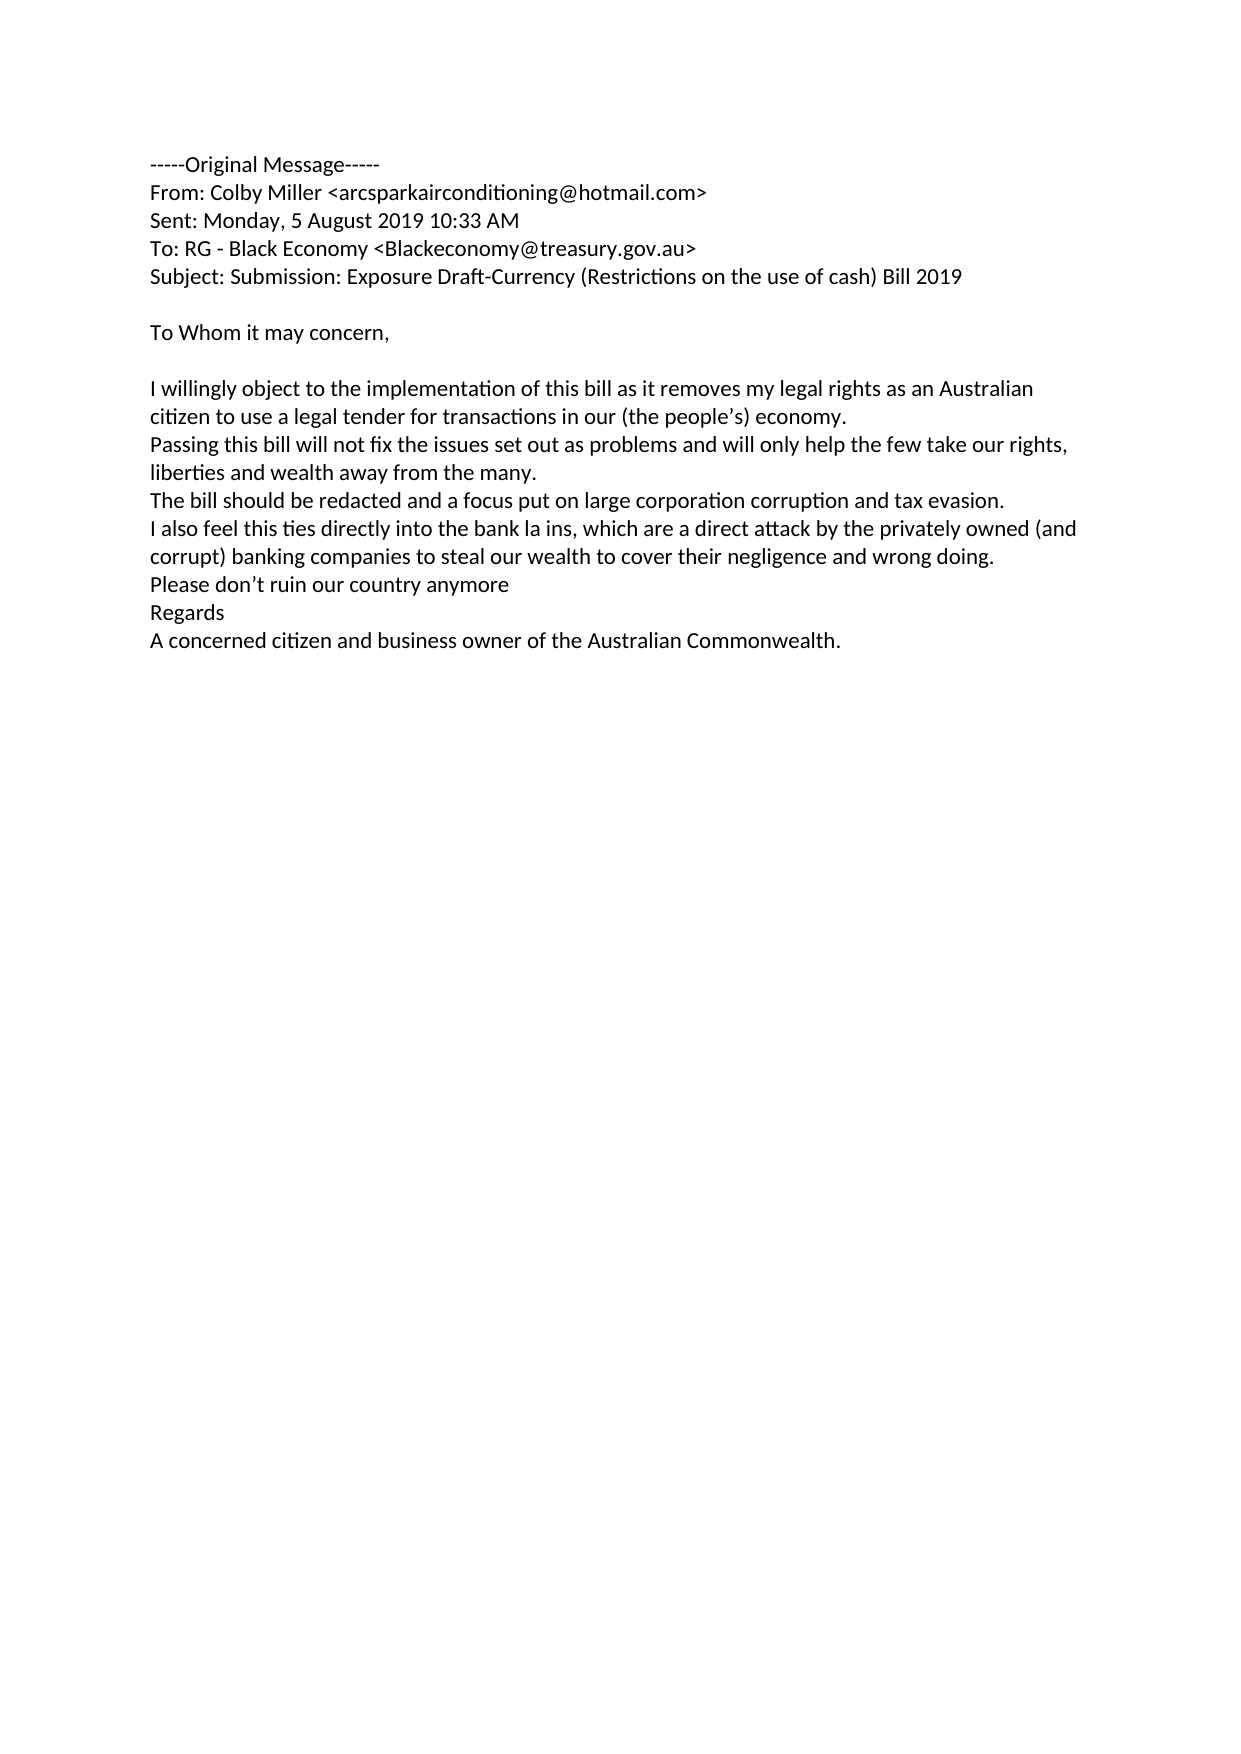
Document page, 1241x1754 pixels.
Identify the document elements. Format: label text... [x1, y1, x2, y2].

text Please don’t ruin our country anymore [150, 570, 1090, 598]
text A concerned citizen and business owner of the Australian Commonwealth. [150, 626, 1090, 654]
text I willingly object to the implementation of this bill as it removes my legal rights as an Australian citizen to use a legal tender for transactions in our (the people’s) economy. [150, 374, 1090, 430]
text Passing this bill will not fix the issues set out as problems and will only help the few take our rights, liberties and wealth away from the many. [150, 430, 1090, 486]
text Regards [150, 598, 1090, 626]
text -----Original Message----- From: Colby Miller <arcsparkairconditioning@hotmail.com> Sent: Monday, 5 August 2019 10:33 AM To: RG - Black Economy <Blackeconomy@treasury.gov.au> Subject: Submission: Exposure Draft-Currency (Restrictions on the use of cash) Bill 2019 [150, 150, 1090, 290]
text I also feel this ties directly into the bank la ins, which are a direct attack by the privately owned (and corrupt) banking companies to steal our wealth to cover their negligence and wrong doing. [150, 514, 1090, 570]
text The bill should be redacted and a focus put on large corporation corruption and tax evasion. [150, 486, 1090, 514]
text To Whom it may concern, [150, 318, 1090, 346]
